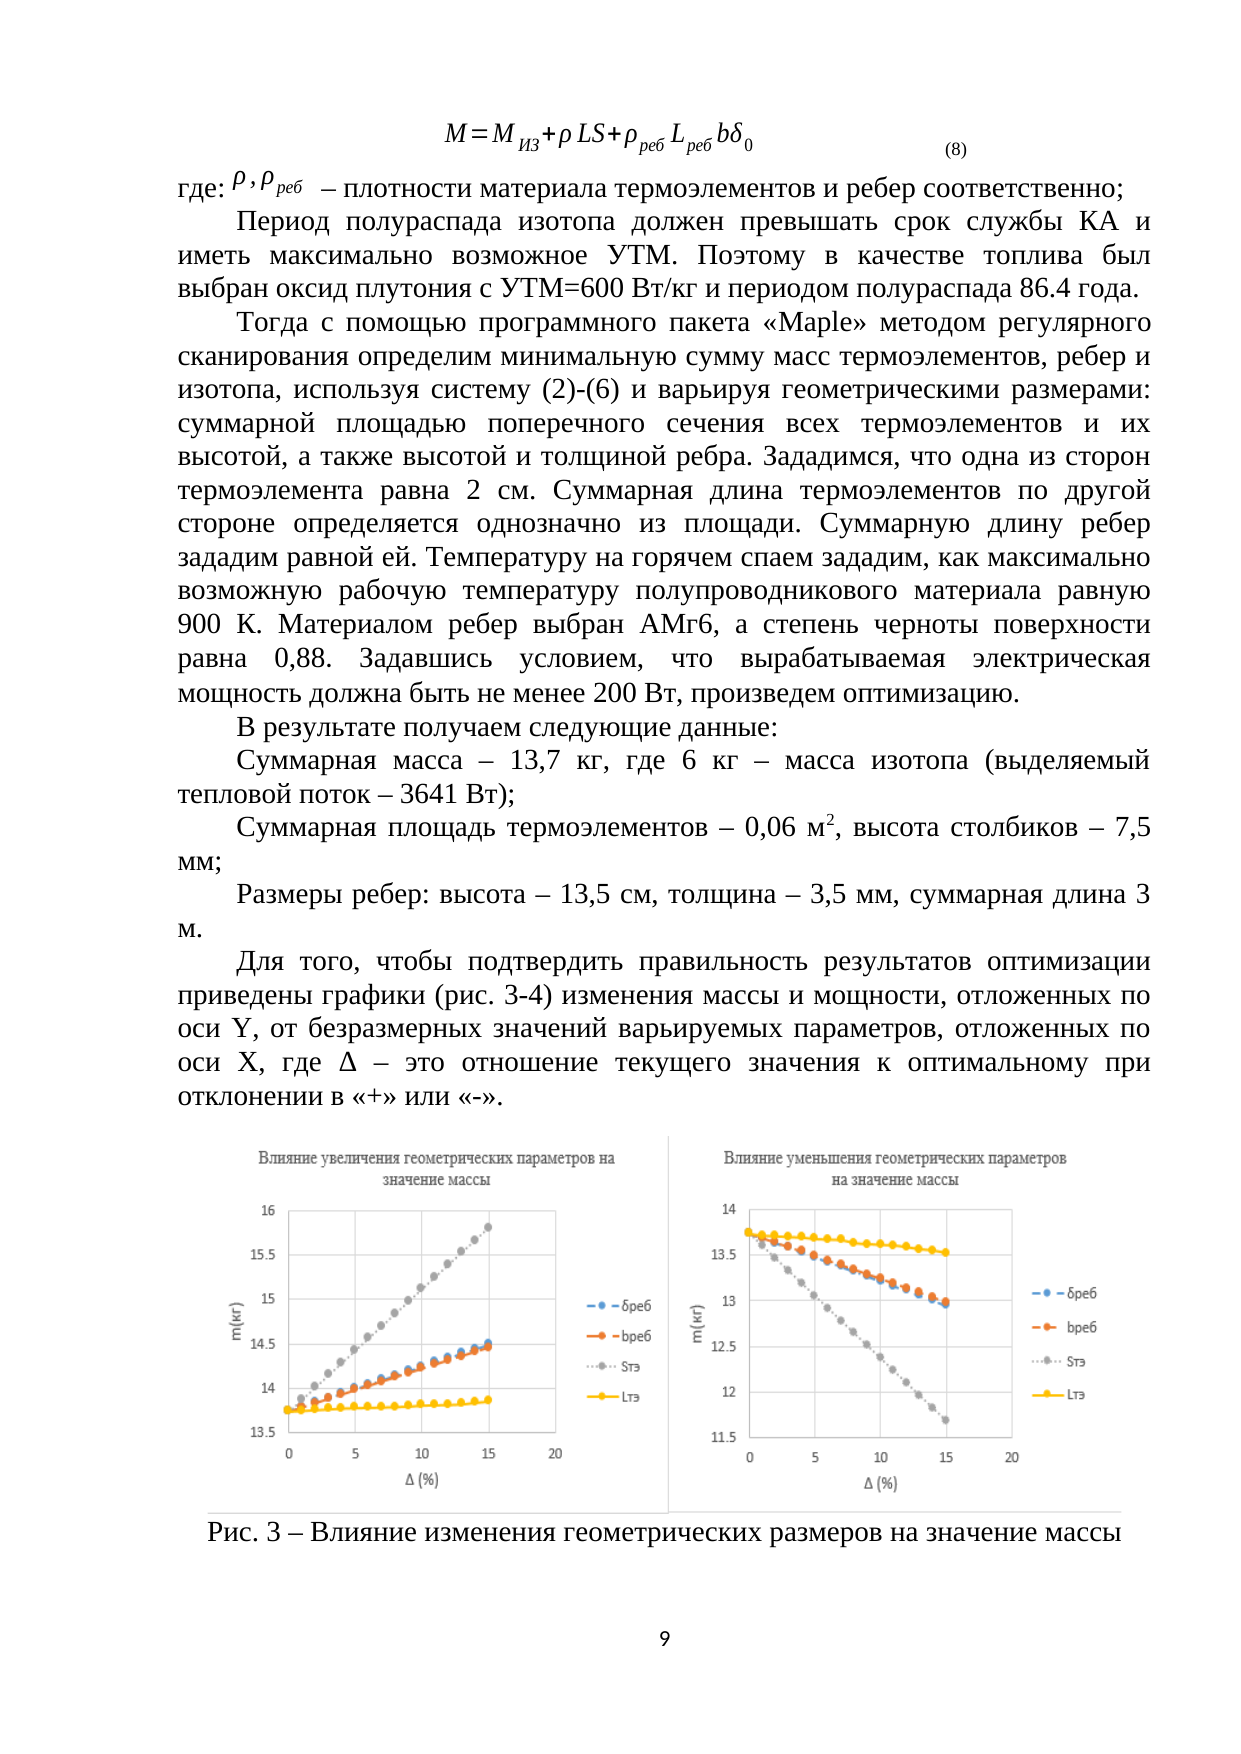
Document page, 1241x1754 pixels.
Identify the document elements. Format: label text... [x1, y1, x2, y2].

text где: – плотности материала термоэлементов и ребер соответственно; [177, 160, 1152, 203]
text Рис. 3 – Влияние изменения геометрических размеров на значение массы [177, 1514, 1152, 1547]
picture [207, 1136, 1122, 1514]
text (8) [177, 118, 1152, 160]
text Тогда с помощью программного пакета «Maple» методом регулярного сканирования определим минимальную сумму масс термоэлементов, ребер и изотопа, используя систему (2)-(6) и варьируя геометрическими размерами: суммарной площадью поперечного сечения всех термоэлементов и их высотой, а также высотой и толщиной ребра. Зададимся, что одна из сторон термоэлемента равна 2 см. Суммарная длина термоэлементов по другой стороне определяется однозначно из площади. Суммарную длину ребер зададим равной ей. Температуру на горячем спаем зададим, как максимально возможную рабочую температуру полупроводникового материала равную 900 К. Материалом ребер выбран АМг6, а степень черноты поверхности равна 0,88. Задавшись условием, что вырабатываемая электрическая мощность должна быть не менее 200 Вт, произведем оптимизацию. [177, 304, 1152, 709]
text Размеры ребер: высота – 13,5 см, толщина – 3,5 мм, суммарная длина 3 м. [177, 876, 1152, 943]
text Суммарная масса – 13,7 кг, где 6 кг – масса изотопа (выделяемый тепловой поток – 3641 Вт); [177, 742, 1152, 809]
text Период полураспада изотопа должен превышать срок службы КА и иметь максимально возможное УТМ. Поэтому в качестве топлива был выбран оксид плутония с УТМ=600 Вт/кг и периодом полураспада 86.4 года. [177, 203, 1152, 304]
text В результате получаем следующие данные: [177, 709, 1152, 742]
text Суммарная площадь термоэлементов – 0,06 м2, высота столбиков – 7,5 мм; [177, 809, 1152, 876]
text Для того, чтобы подтвердить правильность результатов оптимизации приведены графики (рис. 3-4) изменения массы и мощности, отложенных по оси Y, от безразмерных значений варьируемых параметров, отложенных по оси X, где Δ – это отношение текущего значения к оптимальному при отклонении в «+» или «-». [177, 943, 1152, 1111]
